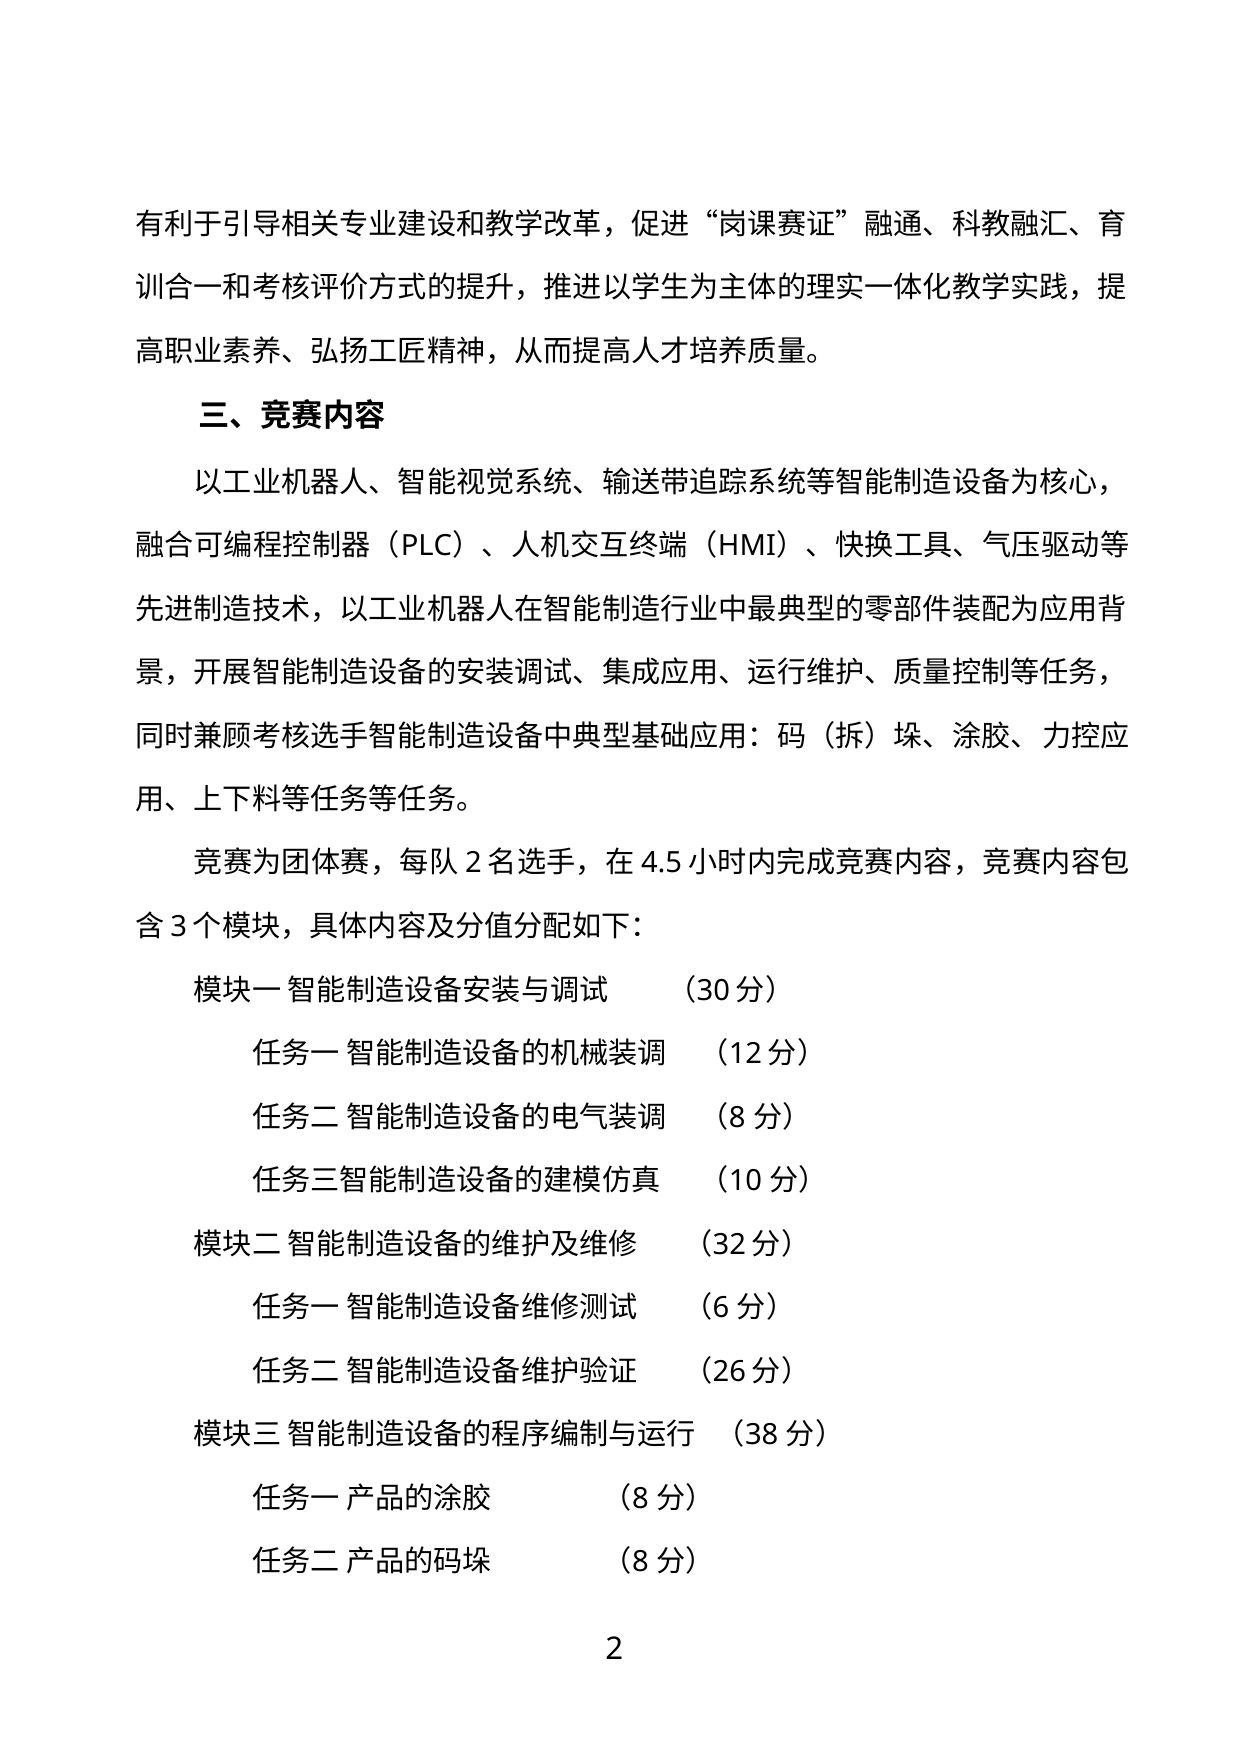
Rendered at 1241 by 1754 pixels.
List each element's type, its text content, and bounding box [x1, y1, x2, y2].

text 任务一 智能制造设备维修测试 （6 分） [135, 1284, 1130, 1326]
text 模块一 智能制造设备安装与调试 （30分） [135, 966, 1130, 1008]
text 任务一 智能制造设备的机械装调 （12分） [135, 1030, 1130, 1072]
text 任务二 智能制造设备维护验证 （26分） [135, 1347, 1130, 1390]
text 模块二 智能制造设备的维护及维修 （32分） [135, 1220, 1130, 1263]
text 以工业机器人、智能视觉系统、输送带追踪系统等智能制造设备为核心，融合可编程控制器（PLC）、人机交互终端（HMI）、快换工具、气压驱动等先进制造技术，以工业机器人在智能制造行业中最典型的零部件装配为应用背景，开展智能制造设备的安装调试、集成应用、运行维护、质量控制等任务，同时兼顾考核选手智能制造设备中典型基础应用：码（拆）垛、涂胶、力控应用、上下料等任务等任务。 [135, 458, 1130, 818]
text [135, 200, 1130, 369]
text 任务三智能制造设备的建模仿真 （10 分） [135, 1157, 1130, 1199]
text 任务二 智能制造设备的电气装调 （8 分） [135, 1093, 1130, 1136]
subtitle 三、竞赛内容 [135, 391, 1130, 436]
text 任务一 产品的涂胶 （8 分） [135, 1474, 1130, 1517]
text 竞赛为团体赛，每队2名选手，在4.5小时内完成竞赛内容，竞赛内容包含3个模块，具体内容及分值分配如下： [135, 839, 1130, 945]
text 模块三 智能制造设备的程序编制与运行 （38 分） [135, 1411, 1130, 1453]
text 任务二 产品的码垛 （8 分） [135, 1538, 1130, 1580]
